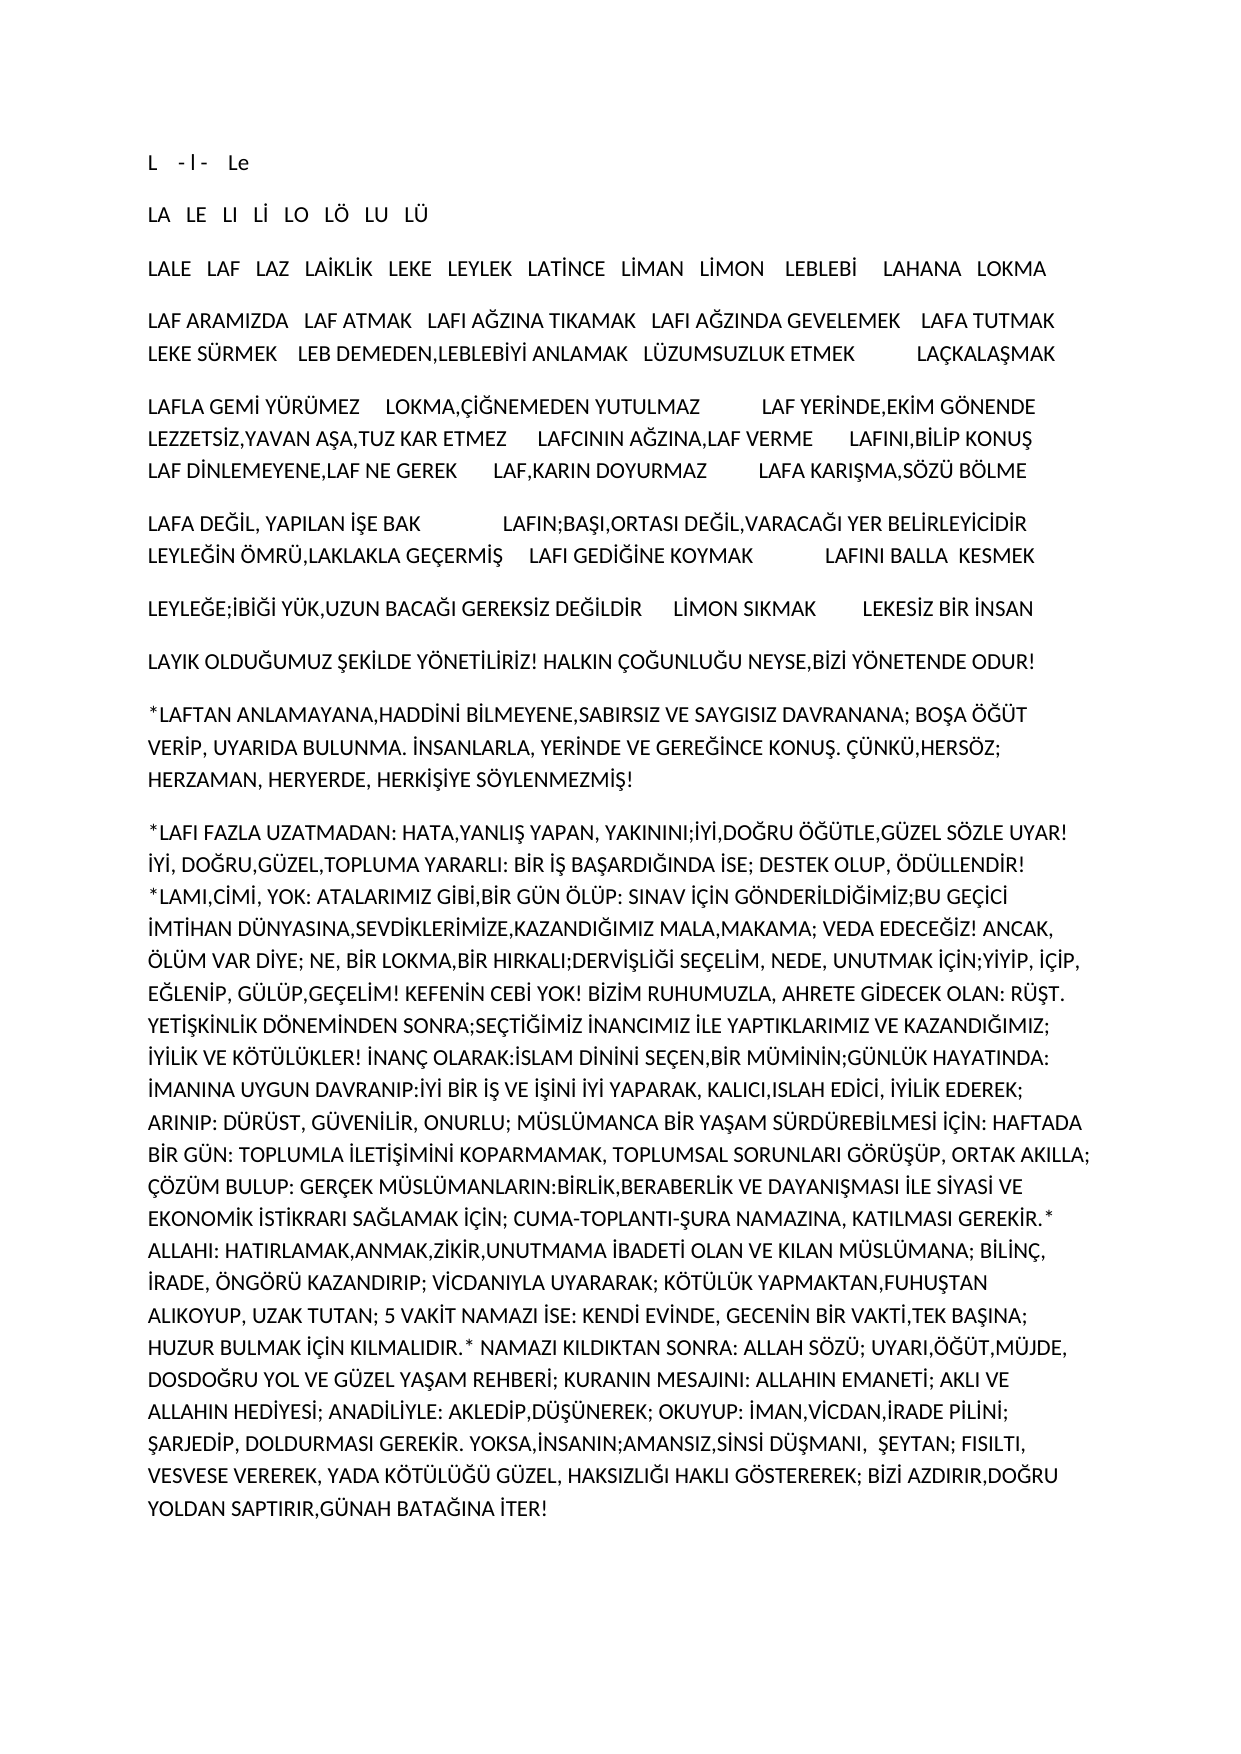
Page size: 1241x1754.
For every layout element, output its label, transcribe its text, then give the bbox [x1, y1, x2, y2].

text LAFLA GEMİ YÜRÜMEZ LOKMA,ÇİĞNEMEDEN YUTULMAZ LAF YERİNDE,EKİM GÖNENDE LEZZETSİZ,YAVAN AŞA,TUZ KAR ETMEZ LAFCININ AĞZINA,LAF VERME LAFINI,BİLİP KONUŞ LAF DİNLEMEYENE,LAF NE GEREK LAF,KARIN DOYURMAZ LAFA KARIŞMA,SÖZÜ BÖLME [148, 392, 1093, 484]
text *LAFTAN ANLAMAYANA,HADDİNİ BİLMEYENE,SABIRSIZ VE SAYGISIZ DAVRANANA; BOŞA ÖĞÜT VERİP, UYARIDA BULUNMA. İNSANLARLA, YERİNDE VE GEREĞİNCE KONUŞ. ÇÜNKÜ,HERSÖZ; HERZAMAN, HERYERDE, HERKİŞİYE SÖYLENMEZMİŞ! [148, 701, 1093, 793]
text *LAFI FAZLA UZATMADAN: HATA,YANLIŞ YAPAN, YAKININI;İYİ,DOĞRU ÖĞÜTLE,GÜZEL SÖZLE UYAR! İYİ, DOĞRU,GÜZEL,TOPLUMA YARARLI: BİR İŞ BAŞARDIĞINDA İSE; DESTEK OLUP, ÖDÜLLENDİR! *LAMI,CİMİ, YOK: ATALARIMIZ GİBİ,BİR GÜN ÖLÜP: SINAV İÇİN GÖNDERİLDİĞİMİZ;BU GEÇİCİ İMTİHAN DÜNYASINA,SEVDİKLERİMİZE,KAZANDIĞIMIZ MALA,MAKAMA; VEDA EDECEĞİZ! ANCAK, ÖLÜM VAR DİYE; NE, BİR LOKMA,BİR HIRKALI;DERVİŞLİĞİ SEÇELİM, NEDE, UNUTMAK İÇİN;YİYİP, İÇİP, EĞLENİP, GÜLÜP,GEÇELİM! KEFENİN CEBİ YOK! BİZİM RUHUMUZLA, AHRETE GİDECEK OLAN: RÜŞT. YETİŞKİNLİK DÖNEMİNDEN SONRA;SEÇTİĞİMİZ İNANCIMIZ İLE YAPTIKLARIMIZ VE KAZANDIĞIMIZ; İYİLİK VE KÖTÜLÜKLER! İNANÇ OLARAK:İSLAM DİNİNİ SEÇEN,BİR MÜMİNİN;GÜNLÜK HAYATINDA: İMANINA UYGUN DAVRANIP:İYİ BİR İŞ VE İŞİNİ İYİ YAPARAK, KALICI,ISLAH EDİCİ, İYİLİK EDEREK; ARINIP: DÜRÜST, GÜVENİLİR, ONURLU; MÜSLÜMANCA BİR YAŞAM SÜRDÜREBİLMESİ İÇİN: HAFTADA BİR GÜN: TOPLUMLA İLETİŞİMİNİ KOPARMAMAK, TOPLUMSAL SORUNLARI GÖRÜŞÜP, ORTAK AKILLA; ÇÖZÜM BULUP: GERÇEK MÜSLÜMANLARIN:BİRLİK,BERABERLİK VE DAYANIŞMASI İLE SİYASİ VE EKONOMİK İSTİKRARI SAĞLAMAK İÇİN; CUMA-TOPLANTI-ŞURA NAMAZINA, KATILMASI GEREKİR.* ALLAHI: HATIRLAMAK,ANMAK,ZİKİR,UNUTMAMA İBADETİ OLAN VE KILAN MÜSLÜMANA; BİLİNÇ, İRADE, ÖNGÖRÜ KAZANDIRIP; VİCDANIYLA UYARARAK; KÖTÜLÜK YAPMAKTAN,FUHUŞTAN ALIKOYUP, UZAK TUTAN; 5 VAKİT NAMAZI İSE: KENDİ EVİNDE, GECENİN BİR VAKTİ,TEK BAŞINA; HUZUR BULMAK İÇİN KILMALIDIR.* NAMAZI KILDIKTAN SONRA: ALLAH SÖZÜ; UYARI,ÖĞÜT,MÜJDE, DOSDOĞRU YOL VE GÜZEL YAŞAM REHBERİ; KURANIN MESAJINI: ALLAHIN EMANETİ; AKLI VE ALLAHIN HEDİYESİ; ANADİLİYLE: AKLEDİP,DÜŞÜNEREK; OKUYUP: İMAN,VİCDAN,İRADE PİLİNİ; ŞARJEDİP, DOLDURMASI GEREKİR. YOKSA,İNSANIN;AMANSIZ,SİNSİ DÜŞMANI, ŞEYTAN; FISILTI, VESVESE VEREREK, YADA KÖTÜLÜĞÜ GÜZEL, HAKSIZLIĞI HAKLI GÖSTEREREK; BİZİ AZDIRIR,DOĞRU YOLDAN SAPTIRIR,GÜNAH BATAĞINA İTER! [148, 818, 1093, 1522]
text LAYIK OLDUĞUMUZ ŞEKİLDE YÖNETİLİRİZ! HALKIN ÇOĞUNLUĞU NEYSE,BİZİ YÖNETENDE ODUR! [148, 647, 1093, 676]
text LA LE LI Lİ LO LÖ LU LÜ [148, 201, 1093, 229]
text LAF ARAMIZDA LAF ATMAK LAFI AĞZINA TIKAMAK LAFI AĞZINDA GEVELEMEK LAFA TUTMAK LEKE SÜRMEK LEB DEMEDEN,LEBLEBİYİ ANLAMAK LÜZUMSUZLUK ETMEK LAÇKALAŞMAK [148, 307, 1093, 367]
text L - l - Le [148, 148, 1093, 176]
text LEYLEĞE;İBİĞİ YÜK,UZUN BACAĞI GEREKSİZ DEĞİLDİR LİMON SIKMAK LEKESİZ BİR İNSAN [148, 594, 1093, 622]
text LAFA DEĞİL, YAPILAN İŞE BAK LAFIN;BAŞI,ORTASI DEĞİL,VARACAĞI YER BELİRLEYİCİDİR LEYLEĞİN ÖMRÜ,LAKLAKLA GEÇERMİŞ LAFI GEDİĞİNE KOYMAK LAFINI BALLA KESMEK [148, 509, 1093, 569]
text LALE LAF LAZ LAİKLİK LEKE LEYLEK LATİNCE LİMAN LİMON LEBLEBİ LAHANA LOKMA [148, 254, 1093, 282]
